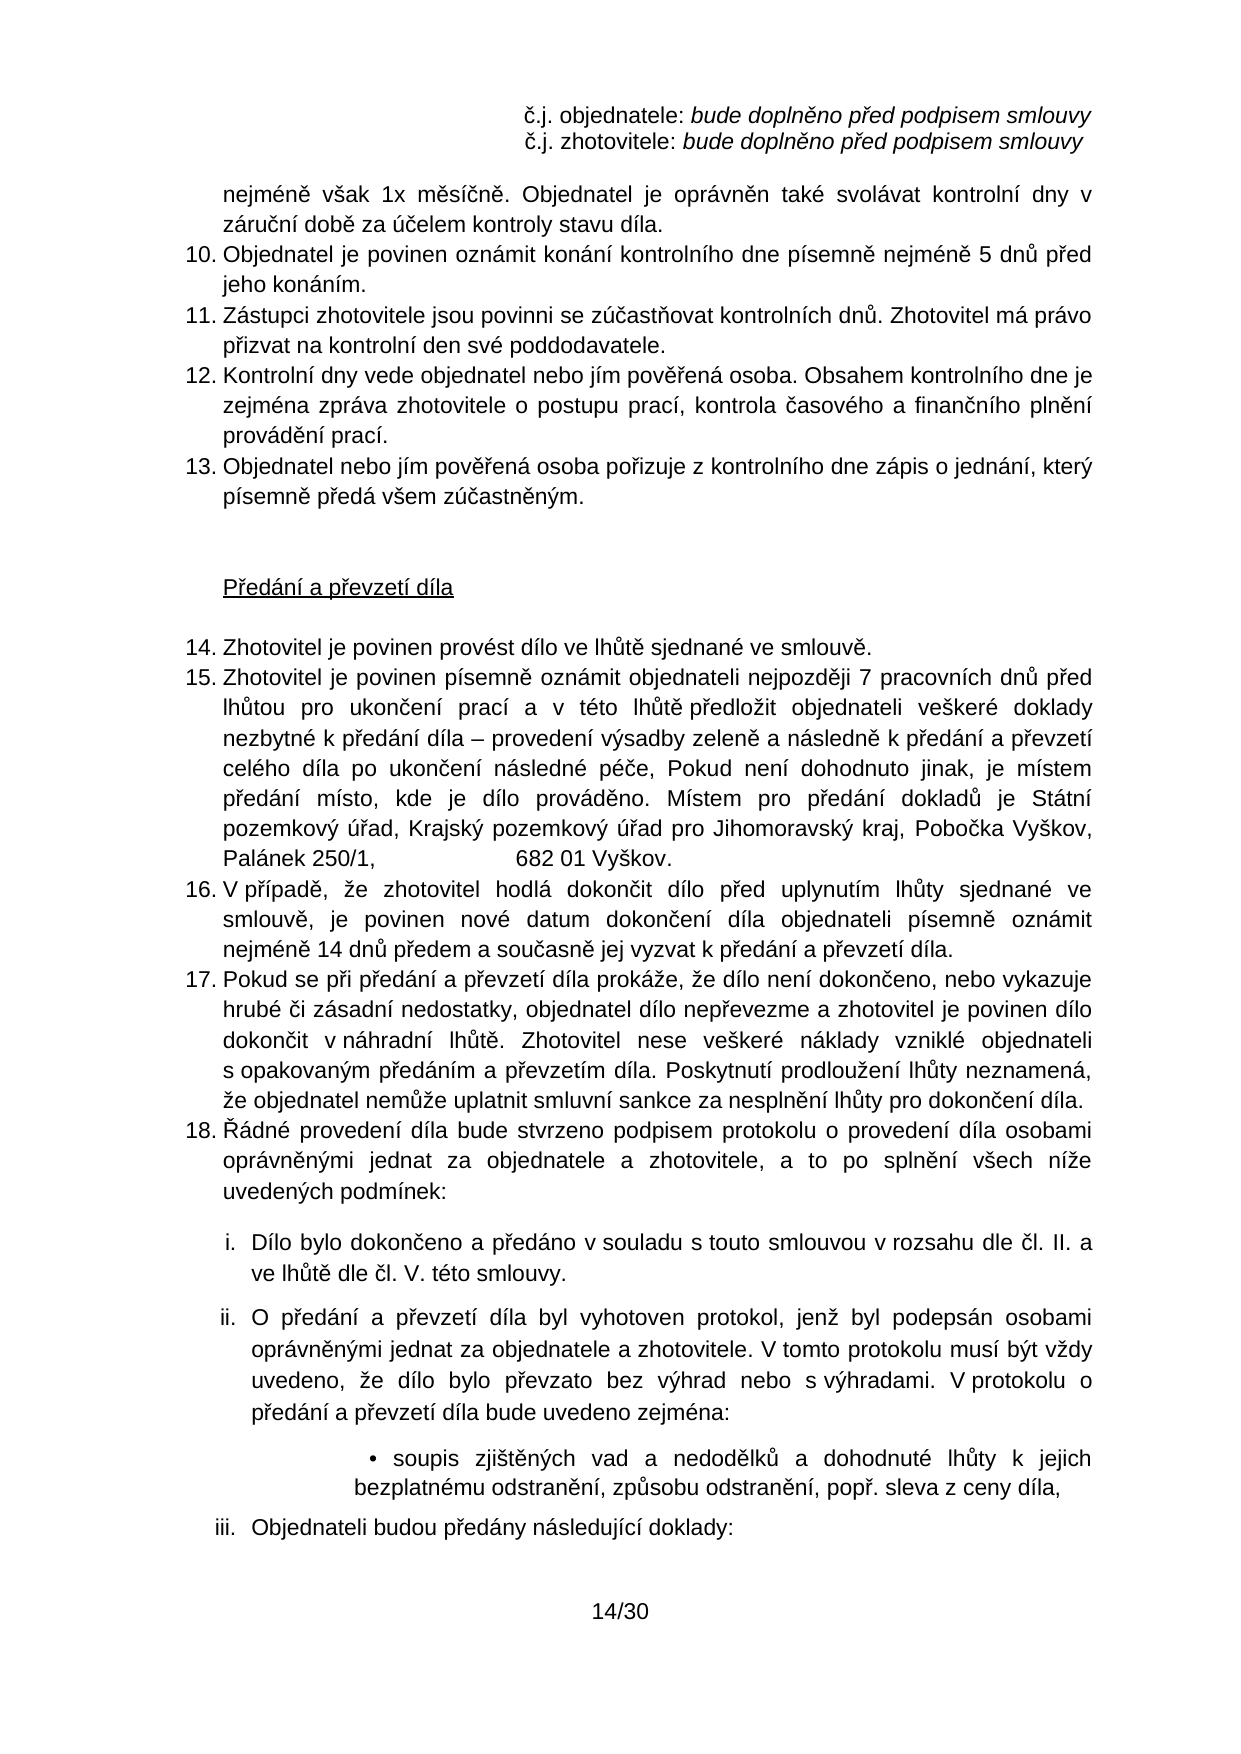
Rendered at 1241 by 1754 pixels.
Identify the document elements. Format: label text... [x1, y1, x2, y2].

list Řádné provedení díla bude stvrzeno podpisem protokolu o provedení díla osobami oprávněnými jednat za objednatele a zhotovitele, a to po splnění všech níže uvedených podmínek: [185, 1117, 1093, 1204]
list Pokud se při předání a převzetí díla prokáže, že dílo není dokončeno, nebo vykazuje hrubé či zásadní nedostatky, objednatel dílo nepřevezme a zhotovitel je povinen dílo dokončit v náhradní lhůtě. Zhotovitel nese veškeré náklady vzniklé objednateli s opakovaným předáním a převzetím díla. Poskytnutí prodloužení lhůty neznamená, že objednatel nemůže uplatnit smluvní sankce za nesplnění lhůty pro dokončení díla. [185, 966, 1093, 1113]
list Zhotovitel je povinen písemně oznámit objednateli nejpozději 7 pracovních dnů před lhůtou pro ukončení prací a v této lhůtě předložit objednateli veškeré doklady nezbytné k předání díla – provedení výsadby zeleně a následně k předání a převzetí celého díla po ukončení následné péče, Pokud není dohodnuto jinak, je místem předání místo, kde je dílo prováděno. Místem pro předání dokladů je Státní pozemkový úřad, Krajský pozemkový úřad pro Jihomoravský kraj, Pobočka Vyškov, Palánek 250/1, 682 01 Vyškov. [185, 664, 1093, 872]
text • soupis zjištěných vad a nedodělků a dohodnuté lhůty k jejich bezplatnému odstranění, způsobu odstranění, popř. sleva z ceny díla, [354, 1443, 1093, 1501]
list Objednatel je povinen oznámit konání kontrolního dne písemně nejméně 5 dnů před jeho konáním. [185, 241, 1093, 298]
list Předání a převzetí díla [223, 573, 1093, 600]
list Objednatel nebo jím pověřená osoba pořizuje z kontrolního dne zápis o jednání, který písemně předá všem zúčastněným. [185, 453, 1093, 509]
list O předání a převzetí díla byl vyhotoven protokol, jenž byl podepsán osobami oprávněnými jednat za objednatele a zhotovitele. V tomto protokolu musí být vždy uvedeno, že dílo bylo převzato bez výhrad nebo s výhradami. V protokolu o předání a převzetí díla bude uvedeno zejména: [236, 1304, 1093, 1425]
list Kontrolní dny vede objednatel nebo jím pověřená osoba. Obsahem kontrolního dne je zejména zpráva zhotovitele o postupu prací, kontrola časového a finančního plnění provádění prací. [185, 362, 1093, 449]
list Zhotovitel je povinen provést dílo ve lhůtě sjednané ve smlouvě. [185, 634, 1093, 660]
list Dílo bylo dokončeno a předáno v souladu s touto smlouvou v rozsahu dle čl. II. a ve lhůtě dle čl. V. této smlouvy. [236, 1229, 1093, 1287]
list V případě, že zhotovitel hodlá dokončit dílo před uplynutím lhůty sjednané ve smlouvě, je povinen nové datum dokončení díla objednateli písemně oznámit nejméně 14 dnů předem a současně jej vyzvat k předání a převzetí díla. [185, 876, 1093, 962]
list Zástupci zhotovitele jsou povinni se zúčastňovat kontrolních dnů. Zhotovitel má právo přizvat na kontrolní den své poddodavatele. [185, 302, 1093, 358]
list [185, 181, 1093, 237]
list Objednateli budou předány následující doklady: [236, 1514, 1093, 1540]
